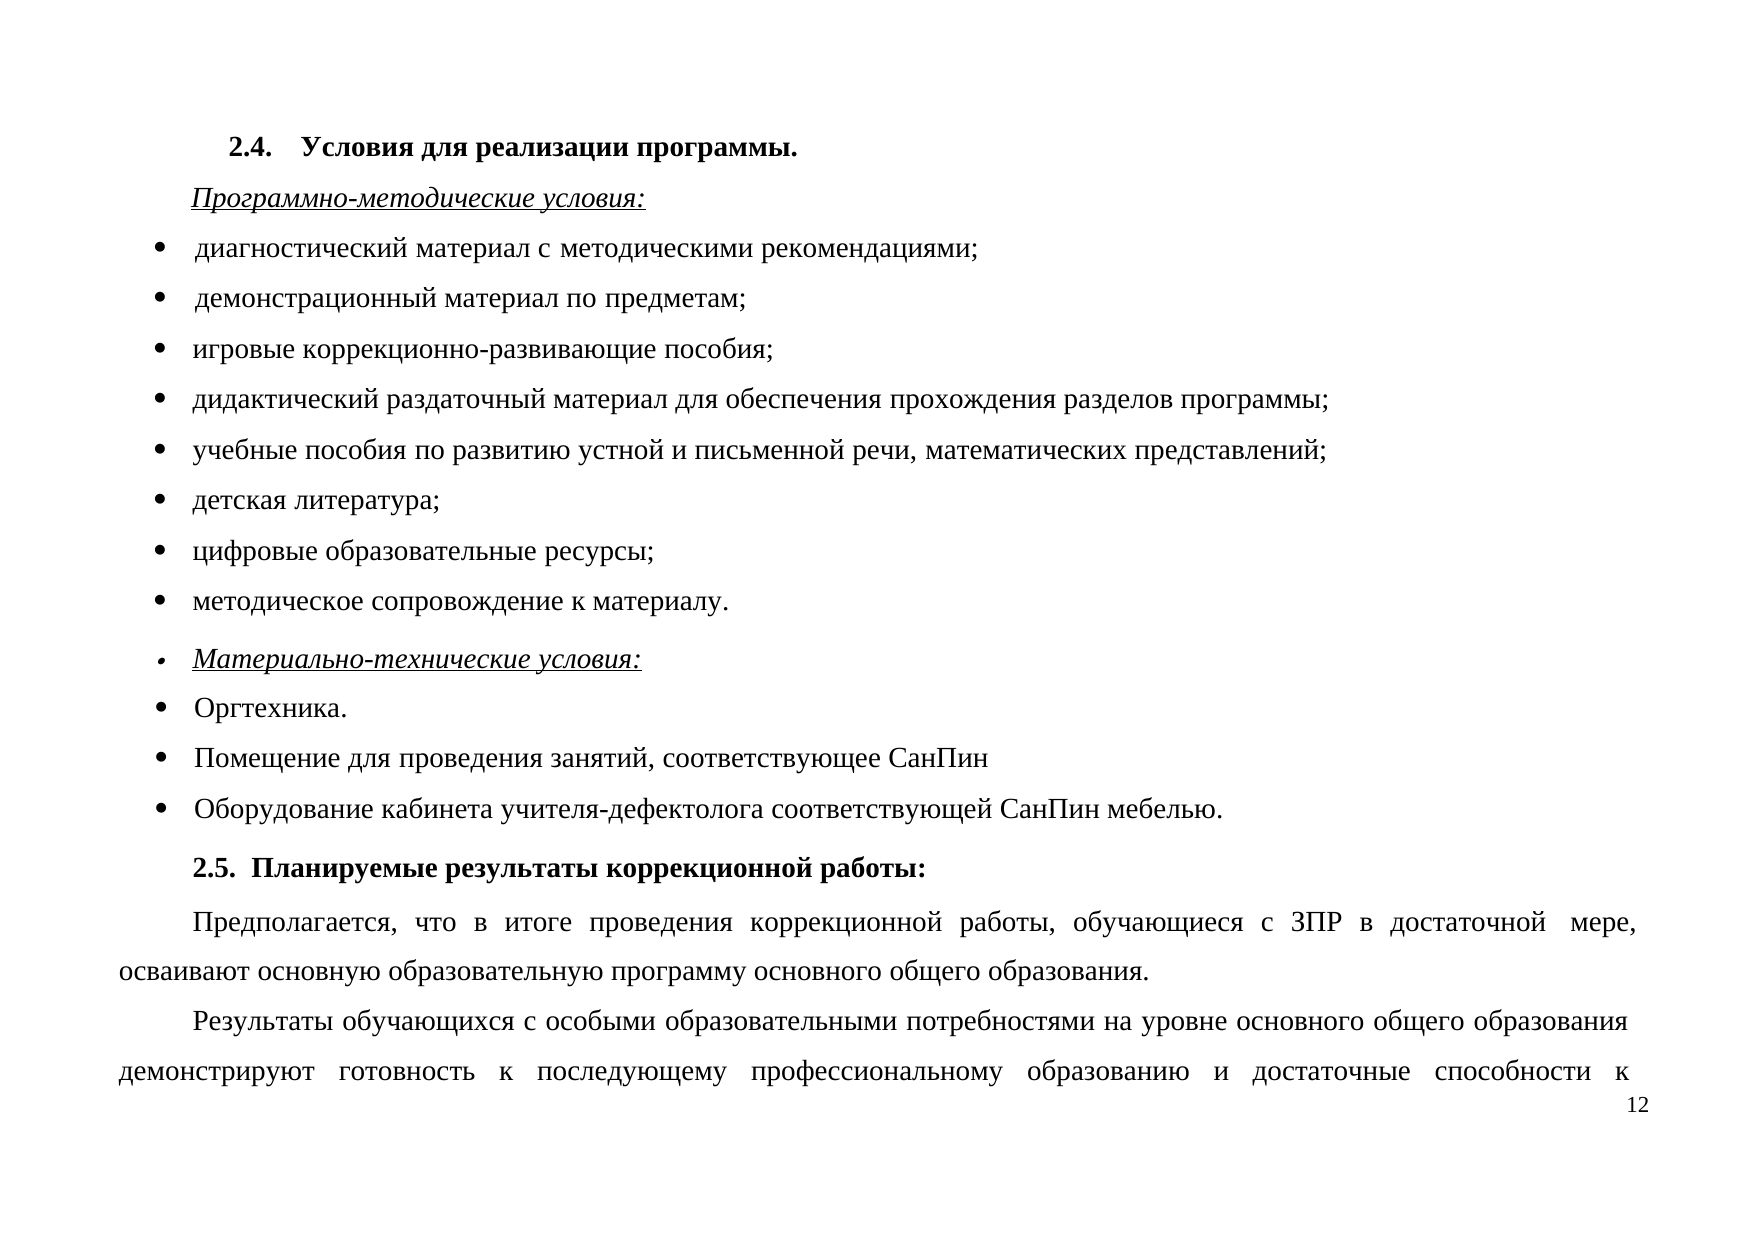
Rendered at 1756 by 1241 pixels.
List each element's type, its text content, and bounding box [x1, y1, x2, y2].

list демонстрационный материал по предметам; [155, 281, 1649, 314]
list цифровые образовательные ресурсы; [155, 533, 1649, 566]
text Программно-методические условия: [191, 180, 1649, 213]
list Материально-технические условия: [156, 641, 1649, 674]
list учебные пособия по развитию устной и письменной речи, математических представлений; [155, 432, 1649, 465]
list Помещение для проведения занятий, соответствующее СанПин [156, 740, 1649, 773]
list Оборудование кабинета учителя-дефектолога соответствующей СанПин мебелью. [156, 791, 1649, 824]
list диагностический материал с методическими рекомендациями; [155, 230, 1649, 264]
list Оргтехника. [156, 690, 1649, 724]
list игровые коррекционно-развивающие пособия; [155, 331, 1649, 364]
list Планируемые результаты коррекционной работы: [192, 851, 1649, 884]
list методическое сопровождение к материалу. [155, 583, 1649, 617]
text Предполагается, что в итоге проведения коррекционной работы, обучающиеся с ЗПР в достаточной мере, осваивают основную образовательную программу основного общего образования. [119, 904, 1637, 987]
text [119, 1003, 1629, 1086]
list дидактический раздаточный материал для обеспечения прохождения разделов программы; [155, 381, 1649, 415]
list Условия для реализации программы. [228, 129, 1649, 163]
list детская литература; [155, 482, 1649, 516]
